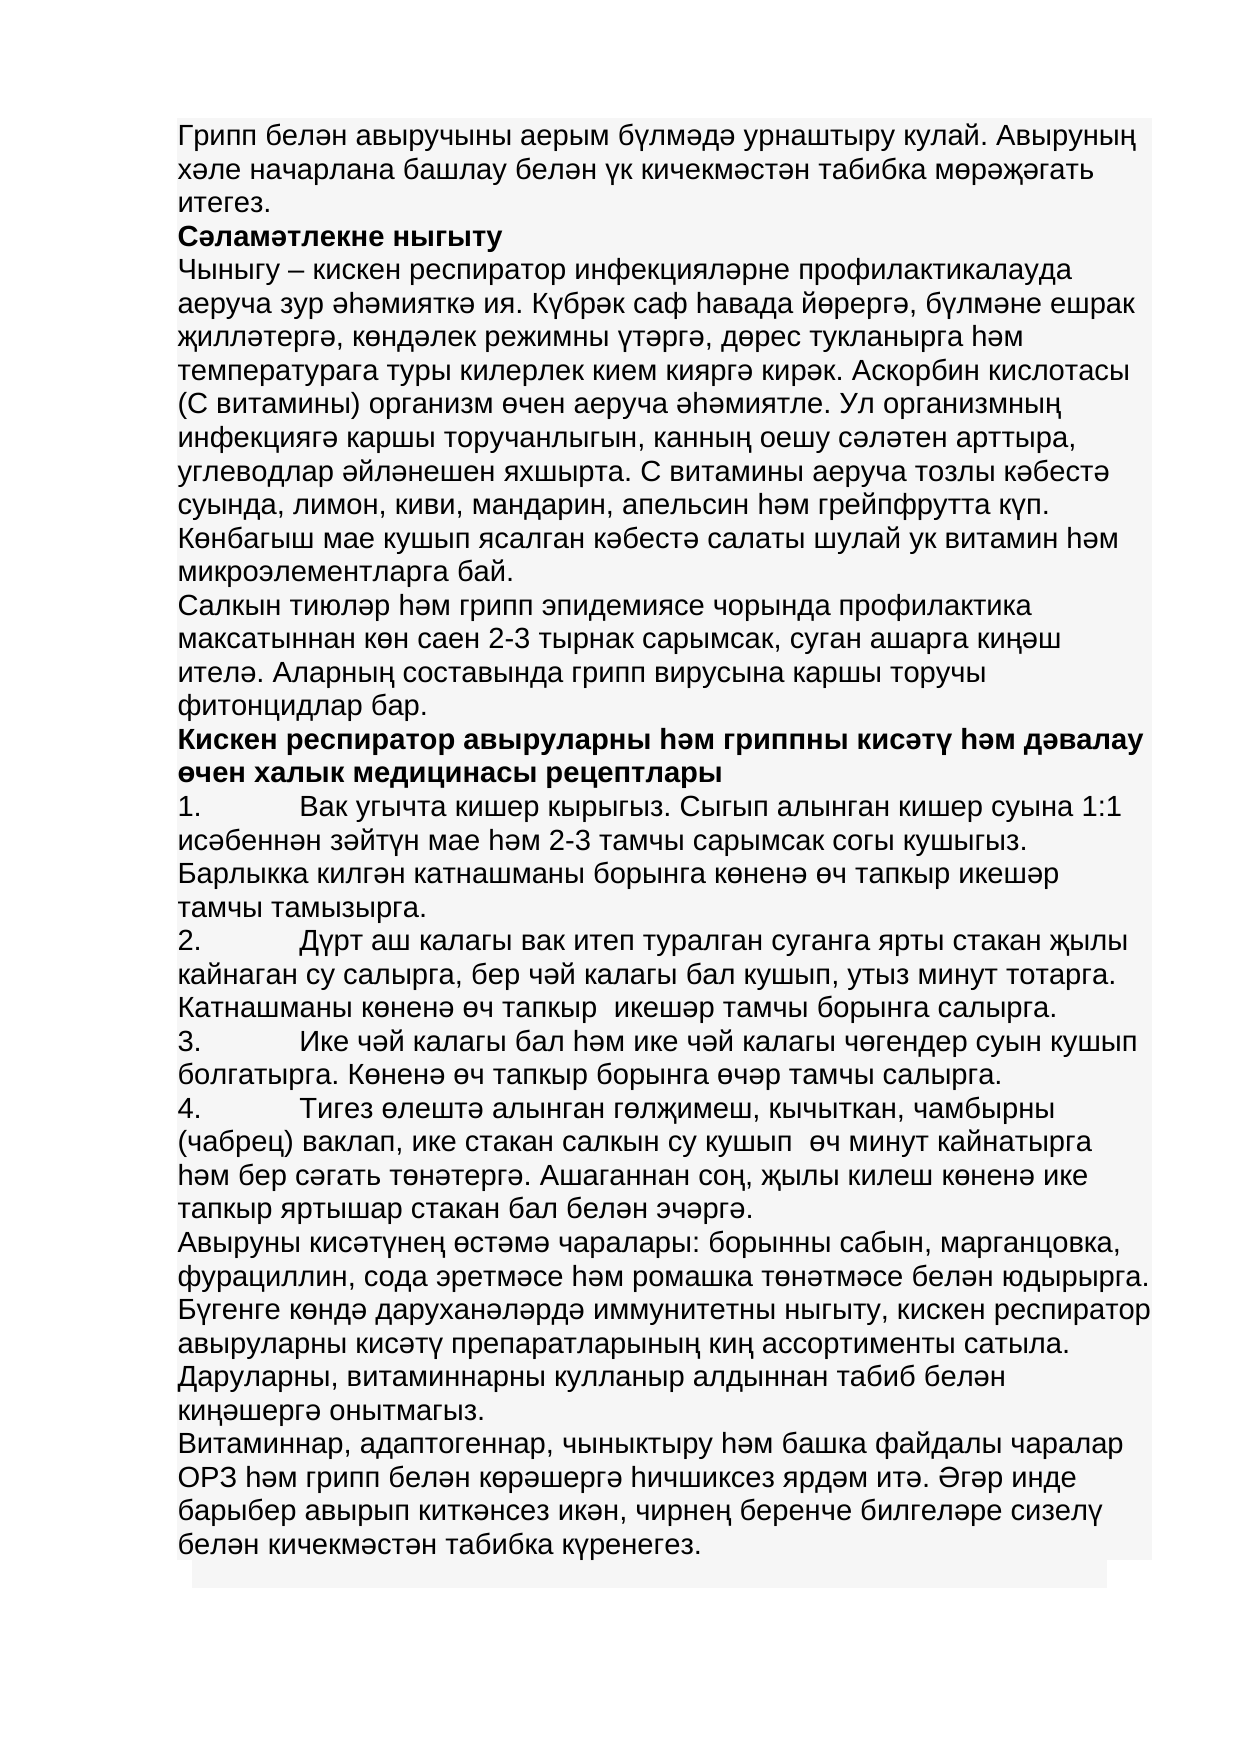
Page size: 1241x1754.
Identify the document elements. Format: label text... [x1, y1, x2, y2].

text 2. Дүрт аш калагы вак итеп туралган суганга ярты стакан җылы кайнаган су салырга, бер чәй калагы бал кушып, утыз минут тотарга. Катнашманы көненә өч тапкыр икешәр тамчы борынга салырга. [177, 923, 1152, 1024]
text 1. Вак угычта кишер кырыгыз. Сыгып алынган кишер суына 1:1 исәбеннән зәйтүн мае һәм 2-3 тамчы сарымсак согы кушыгыз. Барлыкка килгән катнашманы борынга көненә өч тапкыр икешәр тамчы тамызырга. [177, 789, 1152, 923]
text Чыныгу – кискен респиратор инфекцияләрне профилактикалауда аеруча зур әһәмияткә ия. Күбрәк саф һавада йөрергә, бүлмәне ешрак җилләтергә, көндәлек режимны үтәргә, дөрес тукланырга һәм температурага туры килерлек кием кияргә кирәк. Аскорбин кислотасы (С витамины) организм өчен аеруча әһәмиятле. Ул организмның инфекциягә каршы торучанлыгын, канның оешу сәләтен арттыра, углеводлар әйләнешен яхшырта. С витамины аеруча тозлы кәбестә суында, лимон, киви, мандарин, апельсин һәм грейпфрутта күп. Көнбагыш мае кушып ясалган кәбестә салаты шулай ук витамин һәм микроэлементларга бай. [177, 252, 1152, 588]
text 3. Ике чәй калагы бал һәм ике чәй калагы чөгендер суын кушып болгатырга. Көненә өч тапкыр борынга өчәр тамчы салырга. [177, 1024, 1152, 1091]
text Кискен респиратор авыруларны һәм гриппны кисәтү һәм дәвалау өчен халык медицинасы рецептлары [177, 722, 1152, 789]
text Витаминнар, адаптогеннар, чыныктыру һәм башка файдалы чаралар ОРЗ һәм грипп белән көрәшергә һичшиксез ярдәм итә. Әгәр инде барыбер авырып киткәнсез икән, чирнең беренче билгеләре сизелү белән кичекмәстән табибка күренегез. [177, 1426, 1152, 1560]
text Грипп белән авыручыны аерым бүлмәдә урнаштыру кулай. Авыруның хәле начарлана башлау белән үк кичекмәстән табибка мөрәҗәгать итегез. [177, 118, 1152, 219]
text Сәламәтлекне ныгыту [177, 219, 1152, 252]
text 4. Тигез өлештә алынган гөлҗимеш, кычыткан, чамбырны (чабрец) ваклап, ике стакан салкын су кушып өч минут кайнатырга һәм бер сәгать төнәтергә. Ашаганнан соң, җылы килеш көненә ике тапкыр яртышар стакан бал белән эчәргә. [177, 1091, 1152, 1225]
text Авыруны кисәтүнең өстәмә чаралары: борынны сабын, марганцовка, фурациллин, сода эретмәсе һәм ромашка төнәтмәсе белән юдырырга. [177, 1225, 1152, 1292]
text Бүгенге көндә даруханәләрдә иммунитетны ныгыту, кискен респиратор авыруларны кисәтү препаратларының киң ассортименты сатыла. Даруларны, витаминнарны кулланыр алдыннан табиб белән киңәшергә онытмагыз. [177, 1292, 1152, 1426]
text Салкын тиюләр һәм грипп эпидемиясе чорында профилактика максатыннан көн саен 2-3 тырнак сарымсак, суган ашарга киңәш ителә. Аларның составында грипп вирусына каршы торучы фитонцидлар бар. [177, 588, 1152, 722]
